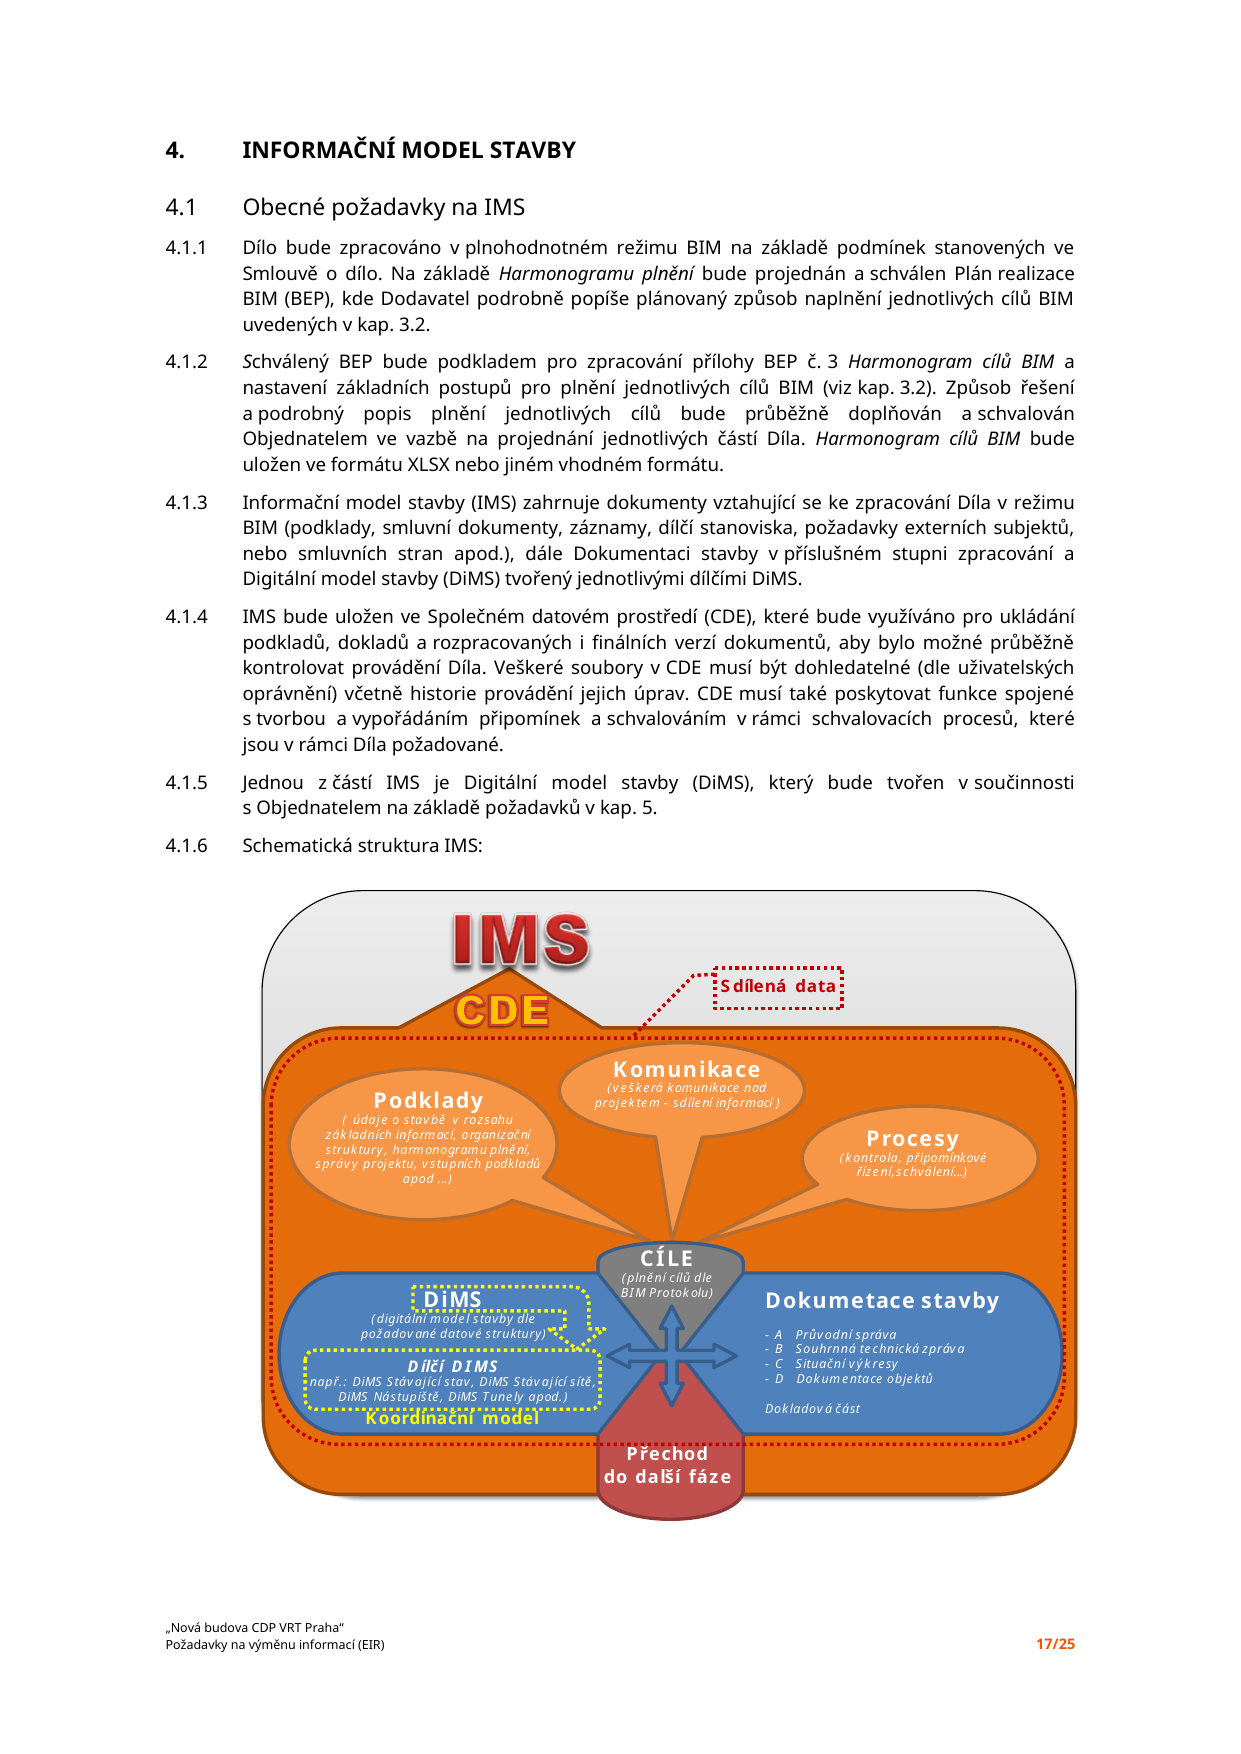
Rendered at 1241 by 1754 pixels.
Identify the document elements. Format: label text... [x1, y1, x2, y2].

text Dílo bude zpracováno v plnohodnotném režimu BIM na základě podmínek stanovených ve Smlouvě o dílo. Na základě Harmonogramu plnění bude projednán a schválen Plán realizace BIM (BEP), kde Dodavatel podrobně popíše plánovaný způsob naplnění jednotlivých cílů BIM uvedených v kap. 3.2. [165, 234, 1075, 336]
text Informační model stavby (IMS) zahrnuje dokumenty vztahující se ke zpracování Díla v režimu BIM (podklady, smluvní dokumenty, záznamy, dílčí stanoviska, požadavky externích subjektů, nebo smluvních stran apod.), dále Dokumentaci stavby v příslušném stupni zpracování a Digitální model stavby (DiMS) tvořený jednotlivými dílčími DiMS. [165, 489, 1075, 591]
text IMS bude uložen ve Společném datovém prostředí (CDE), které bude využíváno pro ukládání podkladů, dokladů a rozpracovaných i finálních verzí dokumentů, aby bylo možné průběžně kontrolovat provádění Díla. Veškeré soubory v CDE musí být dohledatelné (dle uživatelských oprávnění) včetně historie provádění jejich úprav. CDE musí také poskytovat funkce spojené s tvorbou a vypořádáním připomínek a schvalováním v rámci schvalovacích procesů, které jsou v rámci Díla požadované. [165, 603, 1075, 757]
text Schválený BEP bude podkladem pro zpracování přílohy BEP č. 3 Harmonogram cílů BIM a nastavení základních postupů pro plnění jednotlivých cílů BIM (viz kap. 3.2). Způsob řešení a podrobný popis plnění jednotlivých cílů bude průběžně doplňován a schvalován Objednatelem ve vazbě na projednání jednotlivých částí Díla. Harmonogram cílů BIM bude uložen ve formátu XLSX nebo jiném vhodném formátu. [165, 349, 1075, 476]
text Informační model stavby [165, 134, 1075, 166]
text Schematická struktura IMS: [165, 833, 1075, 858]
text Obecné požadavky na IMS [165, 191, 1075, 222]
text Jednou z částí IMS je Digitální model stavby (DiMS), který bude tvořen v součinnosti s Objednatelem na základě požadavků v kap. 5. [165, 769, 1075, 820]
